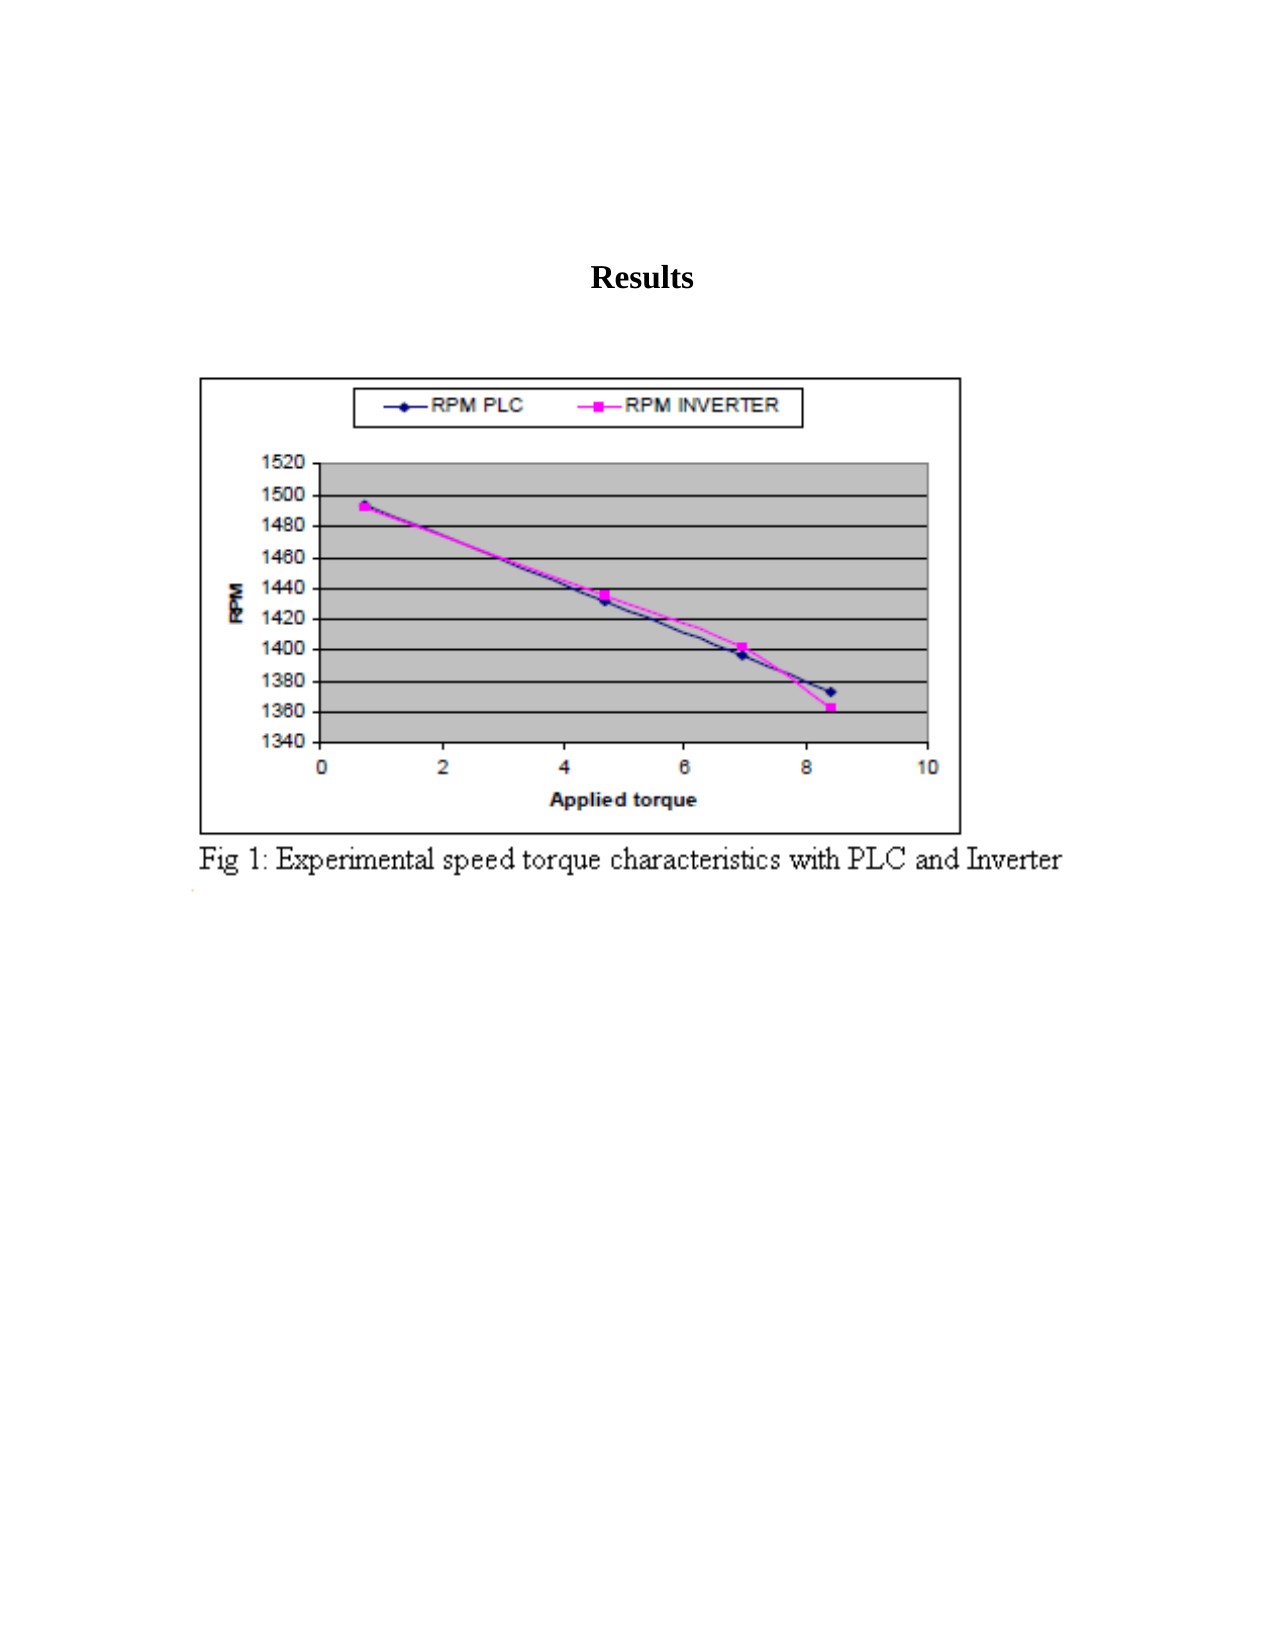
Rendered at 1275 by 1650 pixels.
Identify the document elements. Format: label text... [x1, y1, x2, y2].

list Results [159, 258, 1125, 296]
picture [188, 372, 1097, 908]
